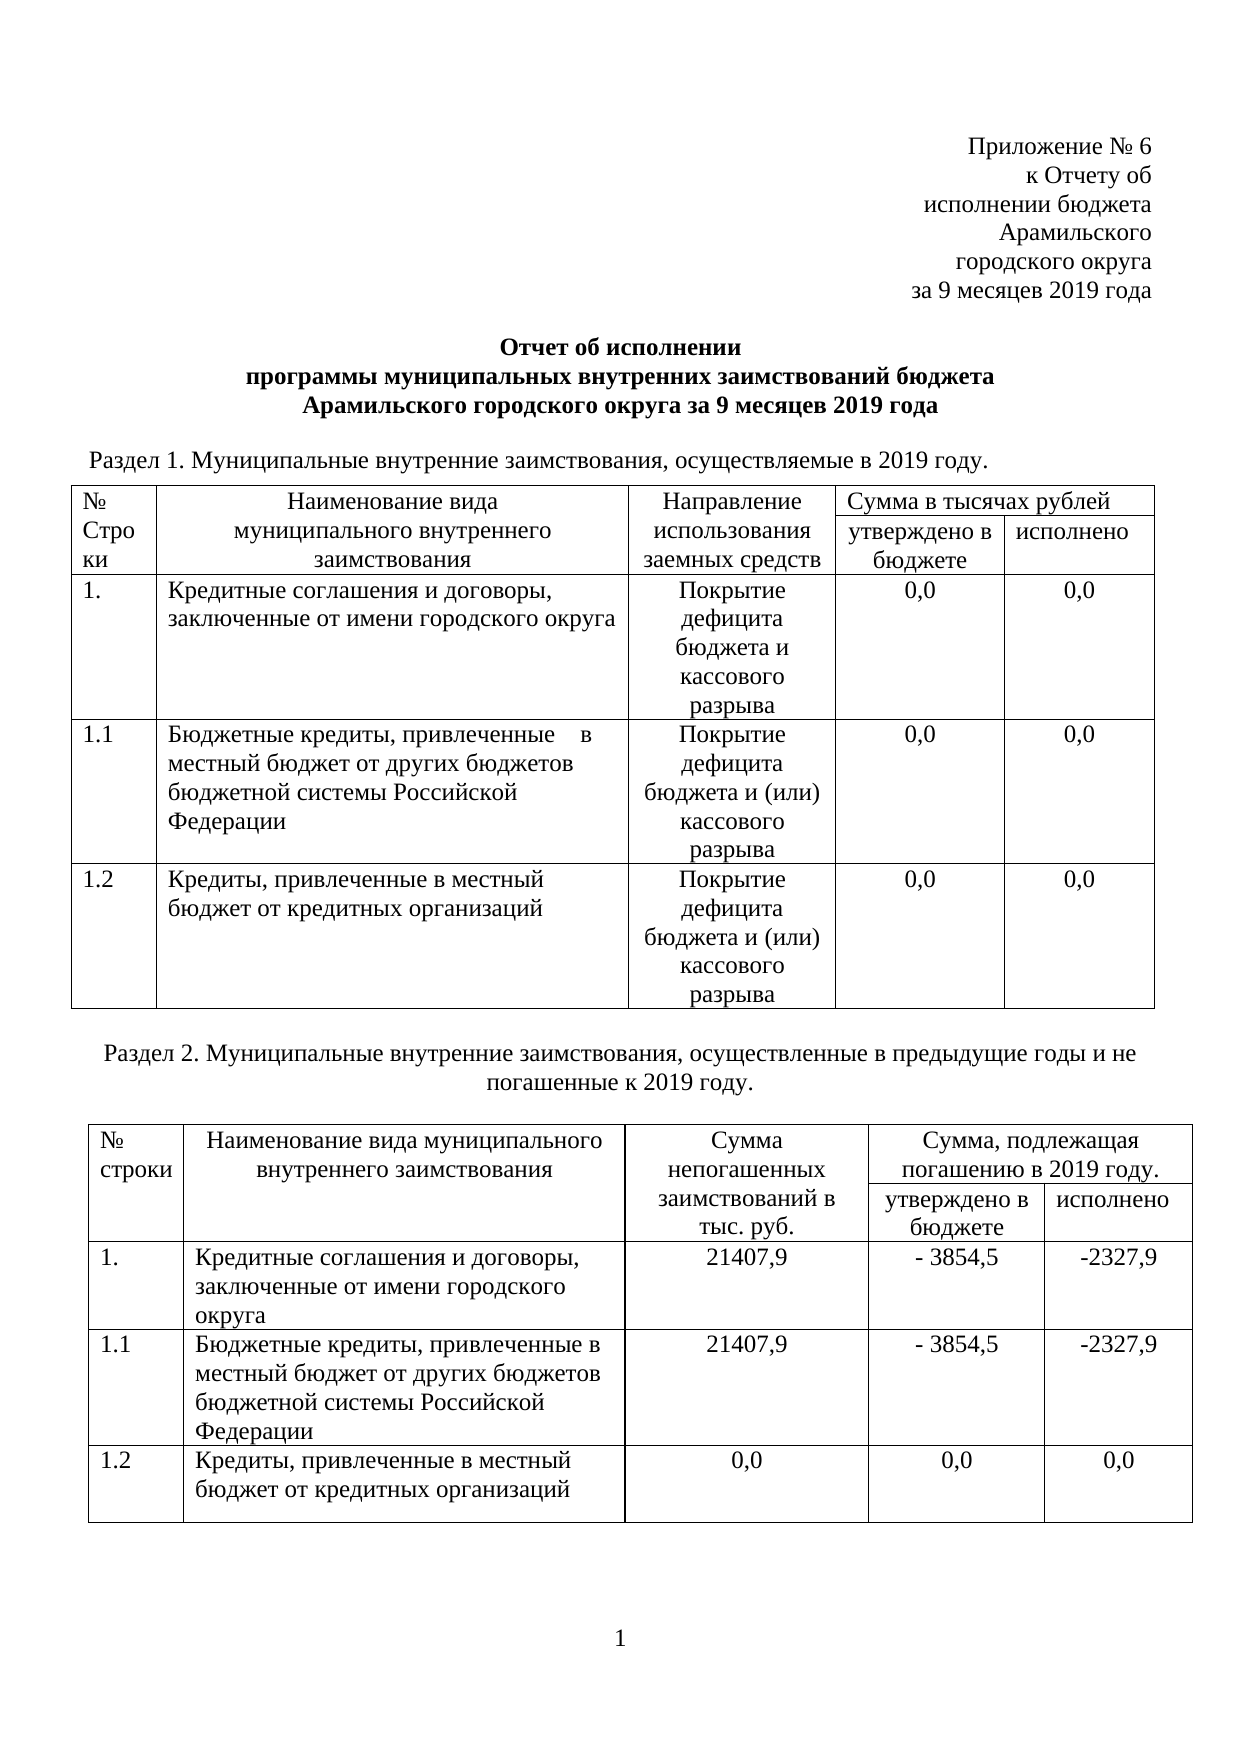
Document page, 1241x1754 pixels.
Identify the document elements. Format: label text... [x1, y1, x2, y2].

table_cell 0,0 [836, 720, 1004, 863]
text к Отчету об исполнении бюджета [901, 160, 1152, 217]
table_cell 0,0 [836, 864, 1004, 1008]
table_cell 0,0 [1005, 575, 1154, 718]
table_cell Кредитные соглашения и договоры, заключенные от имени городского округа [157, 575, 628, 718]
table_cell - 3854,5 [869, 1242, 1044, 1328]
table_header Наименование вида муниципального внутреннего заимствования [157, 486, 628, 574]
table_cell 0,0 [1045, 1446, 1192, 1522]
table_cell 0,0 [1005, 864, 1154, 1008]
text программы муниципальных внутренних заимствований бюджета [89, 361, 1152, 390]
table_cell 1. [89, 1242, 183, 1328]
table_cell Бюджетные кредиты, привлеченные в местный бюджет от других бюджетов бюджетной системы Российской Федерации [184, 1330, 624, 1444]
table_cell 0,0 [836, 575, 1004, 718]
table_header Сумма, подлежащая погашению в 2019 году. [869, 1125, 1192, 1183]
table_cell 0,0 [626, 1446, 868, 1522]
table_cell -2327,9 [1045, 1330, 1192, 1444]
table_cell 0,0 [1005, 720, 1154, 863]
table_cell Кредиты, привлеченные в местный бюджет от кредитных организаций [184, 1446, 624, 1522]
table_cell 21407,9 [626, 1330, 868, 1444]
table_header № строки [89, 1125, 183, 1241]
table_header № Стро ки [72, 486, 156, 574]
table_cell - 3854,5 [869, 1330, 1044, 1444]
table_cell исполнено [1005, 516, 1154, 574]
table_cell Кредитные соглашения и договоры, заключенные от имени городского округа [184, 1242, 624, 1328]
table_cell -2327,9 [1045, 1242, 1192, 1328]
table_cell 1.1 [89, 1330, 183, 1444]
table_header Направление использования заемных средств [629, 486, 835, 574]
table_cell 1.2 [72, 864, 156, 1008]
text Раздел 1. Муниципальные внутренние заимствования, осуществляемые в 2019 году. [89, 445, 1152, 474]
text Приложение № 6 [89, 131, 1152, 160]
text Раздел 2. Муниципальные внутренние заимствования, осуществленные в предыдущие годы и не погашенные к 2019 году. [89, 1038, 1152, 1095]
text Отчет об исполнении [89, 332, 1152, 361]
table_cell утверждено в бюджете [869, 1184, 1044, 1241]
table_cell исполнено [1045, 1184, 1192, 1241]
table_cell 0,0 [869, 1446, 1044, 1522]
table_header Сумма в тысячах рублей [836, 486, 1154, 515]
text Арамильского городского округа за 9 месяцев 2019 года [89, 390, 1152, 419]
table_cell Покрытие дефицита бюджета и (или) кассового разрыва [629, 720, 835, 863]
table_cell утверждено в бюджете [836, 516, 1004, 574]
table_cell Покрытие дефицита бюджета и кассового разрыва [629, 575, 835, 718]
table_header Наименование вида муниципального внутреннего заимствования [184, 1125, 624, 1241]
text Арамильского городского округа [901, 217, 1152, 275]
table_cell 21407,9 [626, 1242, 868, 1328]
table_cell Бюджетные кредиты, привлеченные в местный бюджет от других бюджетов бюджетной системы Российской Федерации [157, 720, 628, 863]
table_cell 1.2 [89, 1446, 183, 1522]
table_cell Кредиты, привлеченные в местный бюджет от кредитных организаций [157, 864, 628, 1008]
table_cell Покрытие дефицита бюджета и (или) кассового разрыва [629, 864, 835, 1008]
text за 9 месяцев 2019 года [901, 275, 1152, 304]
table_cell 1. [72, 575, 156, 718]
table_header Сумма непогашенных заимствований в тыс. руб. [626, 1125, 868, 1241]
table_cell 1.1 [72, 720, 156, 863]
